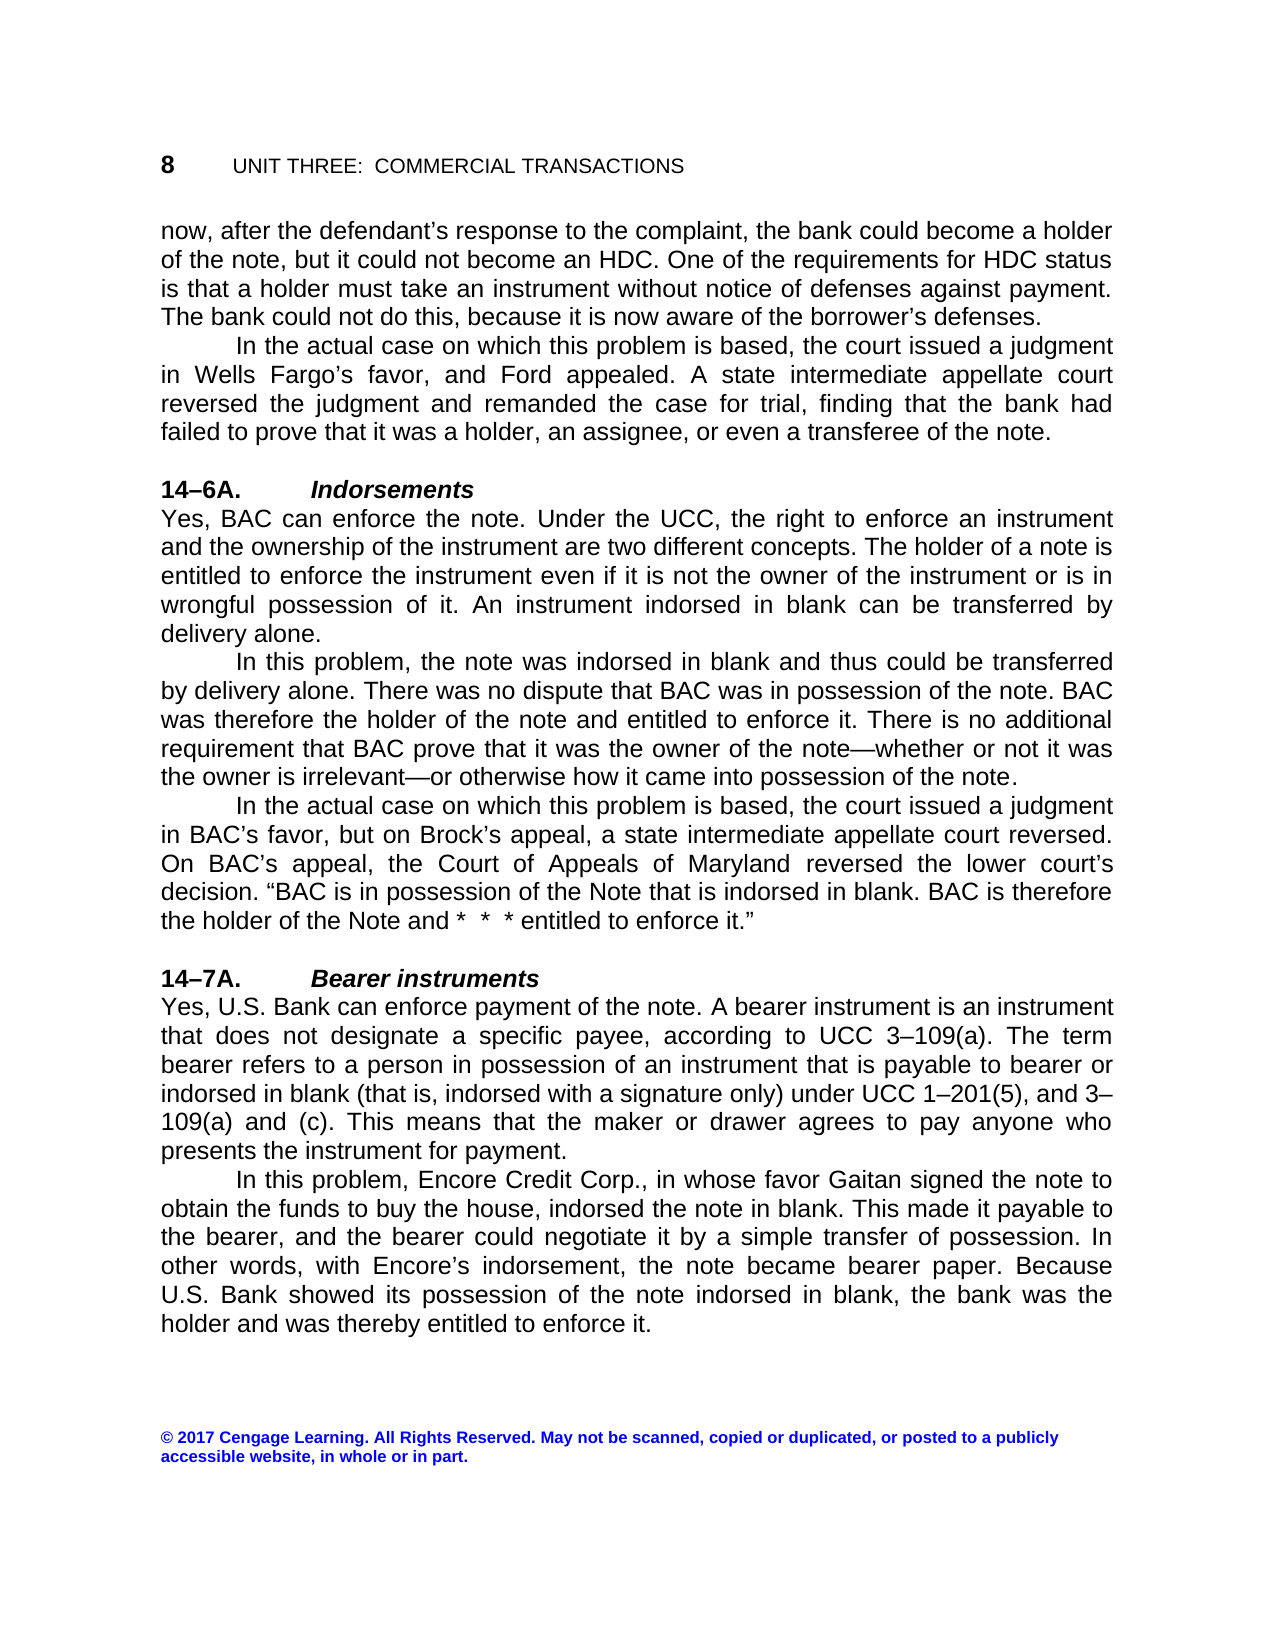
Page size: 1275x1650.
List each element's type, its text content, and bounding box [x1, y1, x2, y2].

text 14–7A. Bearer instruments [161, 963, 1114, 992]
text Yes, BAC can enforce the note. Under the UCC, the right to enforce an instrument and the ownership of the instrument are two different concepts. The holder of a note is entitled to enforce the instrument even if it is not the owner of the instrument or is in wrongful possession of it. An instrument indorsed in blank can be transferred by delivery alone. [161, 503, 1114, 647]
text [161, 216, 1114, 331]
text In the actual case on which this problem is based, the court issued a judgment in Wells Fargo’s favor, and Ford appealed. A state intermediate appellate court reversed the judgment and remanded the case for trial, finding that the bank had failed to prove that it was a holder, an assignee, or even a transferee of the note. [161, 331, 1114, 446]
text In this problem, Encore Credit Corp., in whose favor Gaitan signed the note to obtain the funds to buy the house, indorsed the note in blank. This made it payable to the bearer, and the bearer could negotiate it by a simple transfer of possession. In other words, with Encore’s indorsement, the note became bearer paper. Because U.S. Bank showed its possession of the note indorsed in blank, the bank was the holder and was thereby entitled to enforce it. [161, 1165, 1114, 1337]
text Yes, U.S. Bank can enforce payment of the note. A bearer instrument is an instrument that does not designate a specific payee, according to UCC 3–109(a). The term bearer refers to a person in possession of an instrument that is payable to bearer or indorsed in blank (that is, indorsed with a signature only) under UCC 1–201(5), and 3–109(a) and (c). This means that the maker or drawer agrees to pay anyone who presents the instrument for payment. [161, 992, 1114, 1165]
text 14–6A. Indorsements [161, 475, 1114, 503]
text In the actual case on which this problem is based, the court issued a judgment in BAC’s favor, but on Brock’s appeal, a state intermediate appellate court reversed. On BAC’s appeal, the Court of Appeals of Maryland reversed the lower court’s decision. “BAC is in possession of the Note that is indorsed in blank. BAC is therefore the holder of the Note and * * * entitled to enforce it.” [161, 791, 1114, 935]
text In this problem, the note was indorsed in blank and thus could be transferred by delivery alone. There was no dispute that BAC was in possession of the note. BAC was therefore the holder of the note and entitled to enforce it. There is no additional requirement that BAC prove that it was the owner of the note—whether or not it was the owner is irrelevant—or otherwise how it came into possession of the note. [161, 647, 1114, 791]
